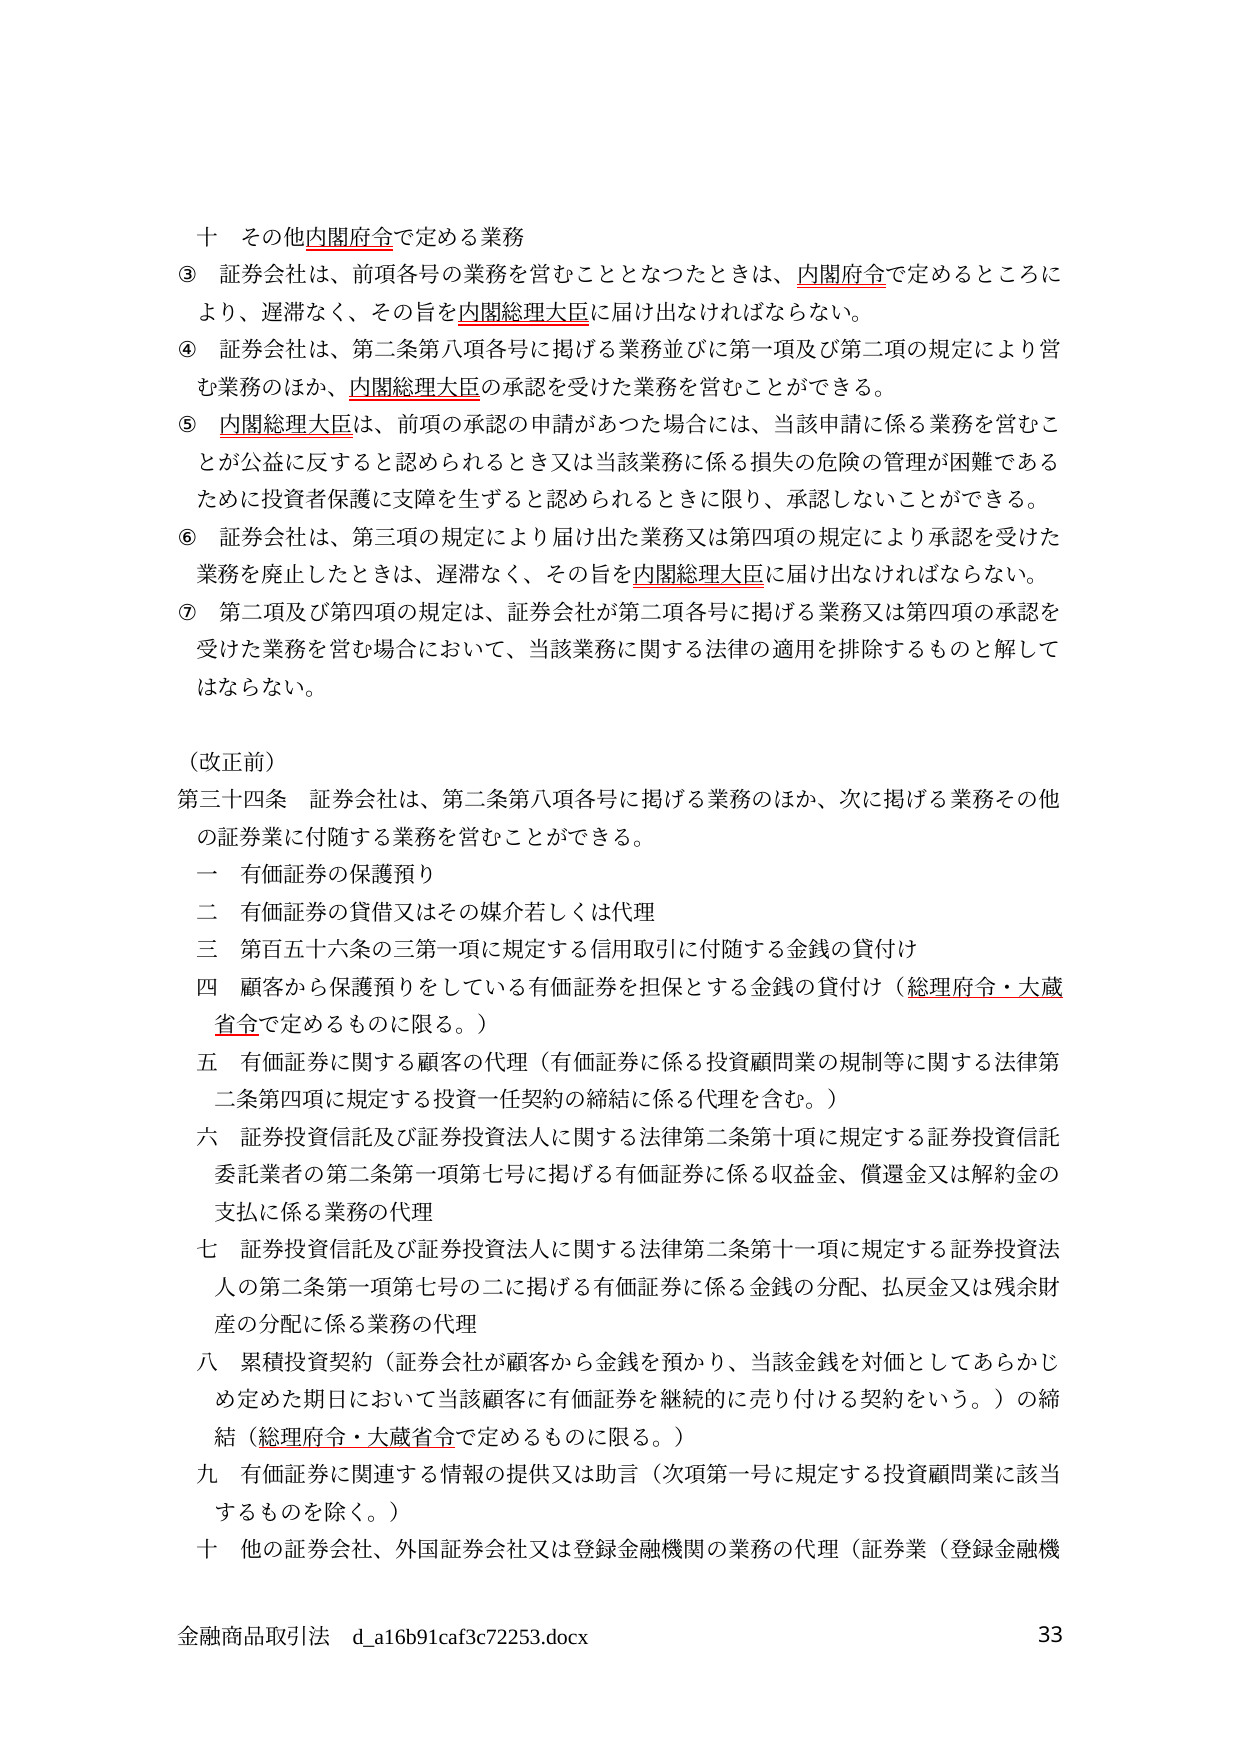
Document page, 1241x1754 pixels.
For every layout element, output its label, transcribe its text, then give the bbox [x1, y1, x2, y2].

text 八 累積投資契約（証券会社が顧客から金銭を預かり、当該金銭を対価としてあらかじめ定めた期日において当該顧客に有価証券を継続的に売り付ける契約をいう。）の締結（総理府令・大蔵省令で定めるものに限る。） [196, 1342, 1063, 1454]
text 五 有価証券に関する顧客の代理（有価証券に係る投資顧問業の規制等に関する法律第二条第四項に規定する投資一任契約の締結に係る代理を含む。） [196, 1042, 1063, 1117]
text 四 顧客から保護預りをしている有価証券を担保とする金銭の貸付け（総理府令・大蔵省令で定めるものに限る。） [196, 967, 1063, 1042]
text 九 有価証券に関連する情報の提供又は助言（次項第一号に規定する投資顧問業に該当するものを除く。） [196, 1454, 1063, 1529]
text 三 第百五十六条の三第一項に規定する信用取引に付随する金銭の貸付け [196, 929, 1063, 967]
text ⑥ 証券会社は、第三項の規定により届け出た業務又は第四項の規定により承認を受けた業務を廃止したときは、遅滞なく、その旨を内閣総理大臣に届け出なければならない。 [177, 517, 1063, 592]
text ⑦ 第二項及び第四項の規定は、証券会社が第二項各号に掲げる業務又は第四項の承認を受けた業務を営む場合において、当該業務に関する法律の適用を排除するものと解してはならない。 [177, 592, 1063, 704]
text ③ 証券会社は、前項各号の業務を営むこととなつたときは、内閣府令で定めるところにより、遅滞なく、その旨を内閣総理大臣に届け出なければならない。 [177, 254, 1063, 329]
text ④ 証券会社は、第二条第八項各号に掲げる業務並びに第一項及び第二項の規定により営む業務のほか、内閣総理大臣の承認を受けた業務を営むことができる。 [177, 329, 1063, 404]
text ⑤ 内閣総理大臣は、前項の承認の申請があつた場合には、当該申請に係る業務を営むことが公益に反すると認められるとき又は当該業務に係る損失の危険の管理が困難であるために投資者保護に支障を生ずると認められるときに限り、承認しないことができる。 [177, 404, 1063, 517]
text 一 有価証券の保護預り [196, 854, 1063, 892]
text 七 証券投資信託及び証券投資法人に関する法律第二条第十一項に規定する証券投資法人の第二条第一項第七号の二に掲げる有価証券に係る金銭の分配、払戻金又は残余財産の分配に係る業務の代理 [196, 1229, 1063, 1342]
text 第三十四条 証券会社は、第二条第八項各号に掲げる業務のほか、次に掲げる業務その他の証券業に付随する業務を営むことができる。 [177, 779, 1063, 854]
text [196, 1529, 1063, 1567]
text 二 有価証券の貸借又はその媒介若しくは代理 [196, 892, 1063, 929]
text 六 証券投資信託及び証券投資法人に関する法律第二条第十項に規定する証券投資信託委託業者の第二条第一項第七号に掲げる有価証券に係る収益金、償還金又は解約金の支払に係る業務の代理 [196, 1117, 1063, 1229]
text 十 その他内閣府令で定める業務 [196, 217, 1063, 254]
text （改正前） [177, 742, 1063, 779]
